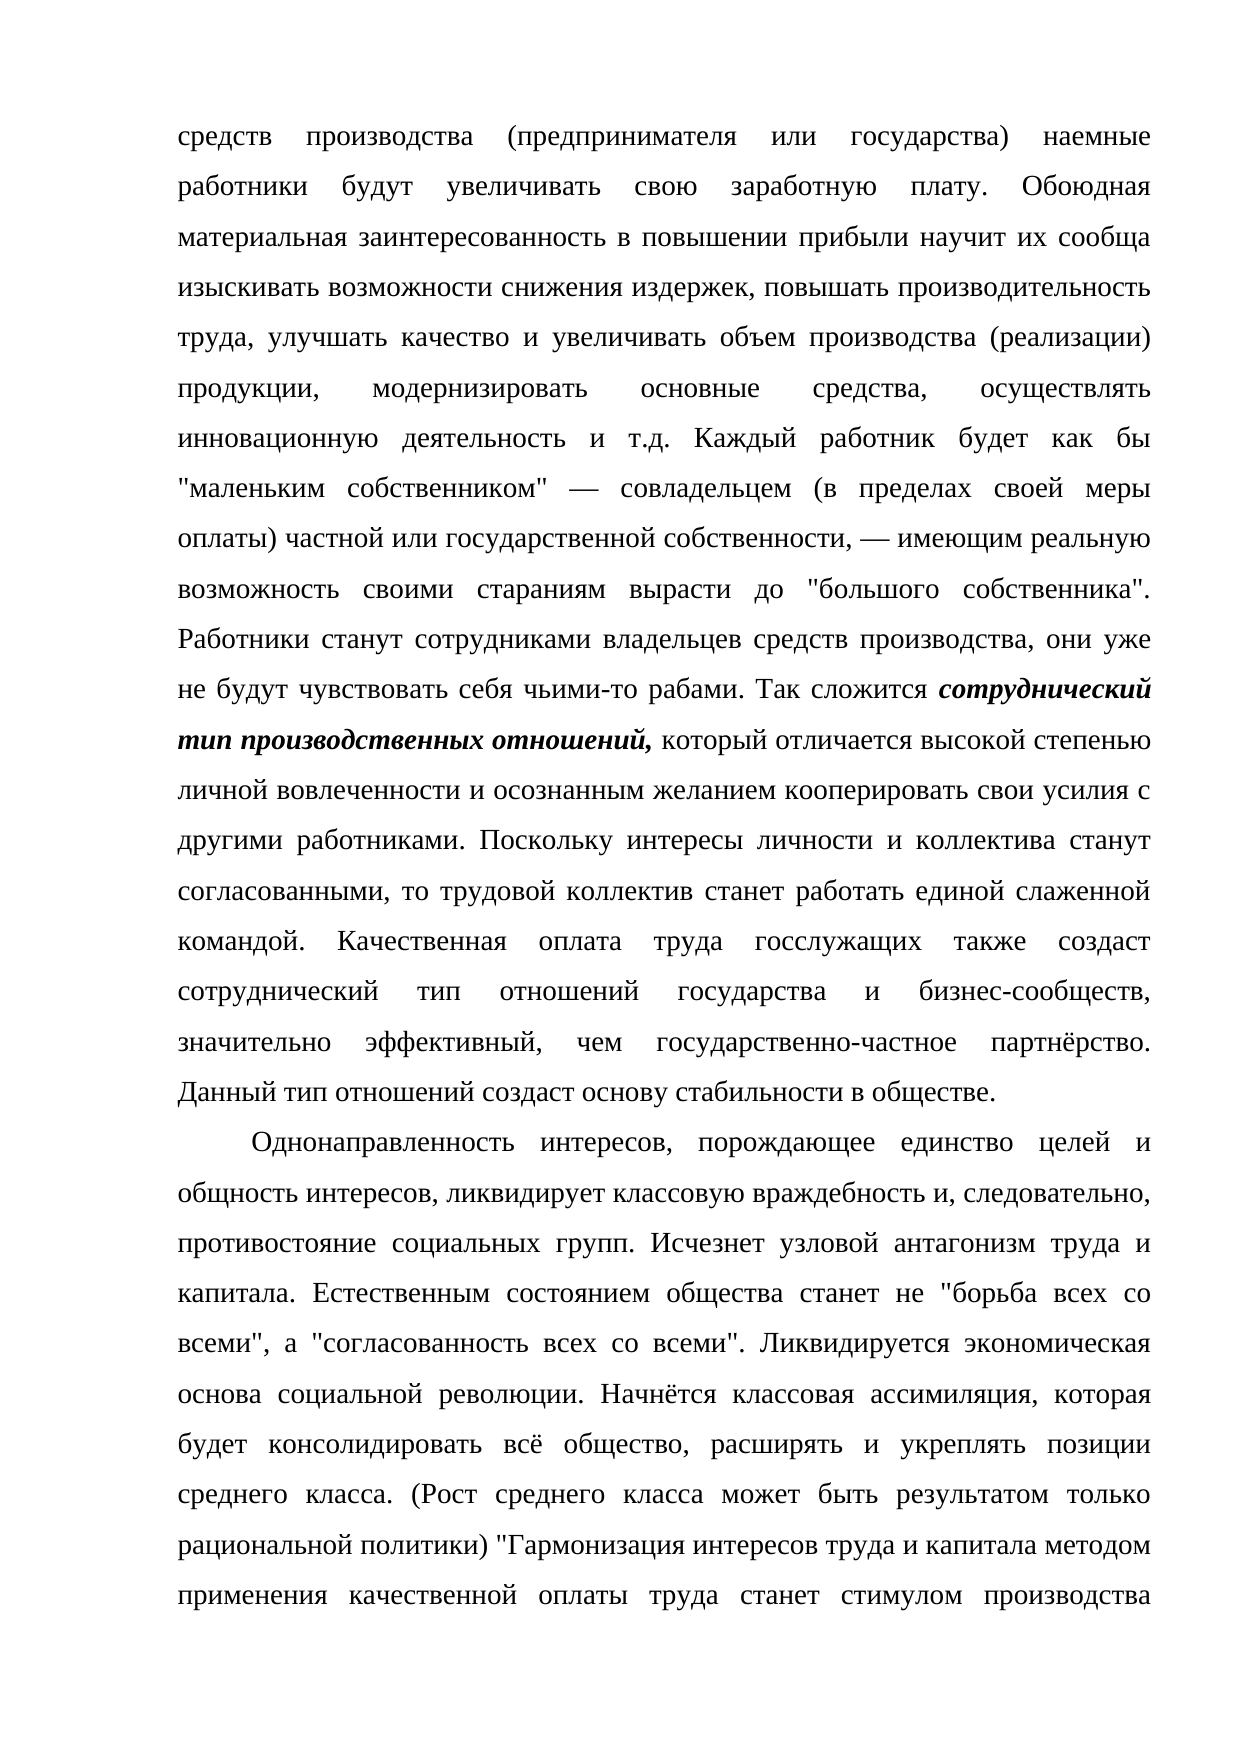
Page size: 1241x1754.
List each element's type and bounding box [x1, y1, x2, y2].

text [177, 1124, 1152, 1611]
text [177, 118, 1152, 1108]
